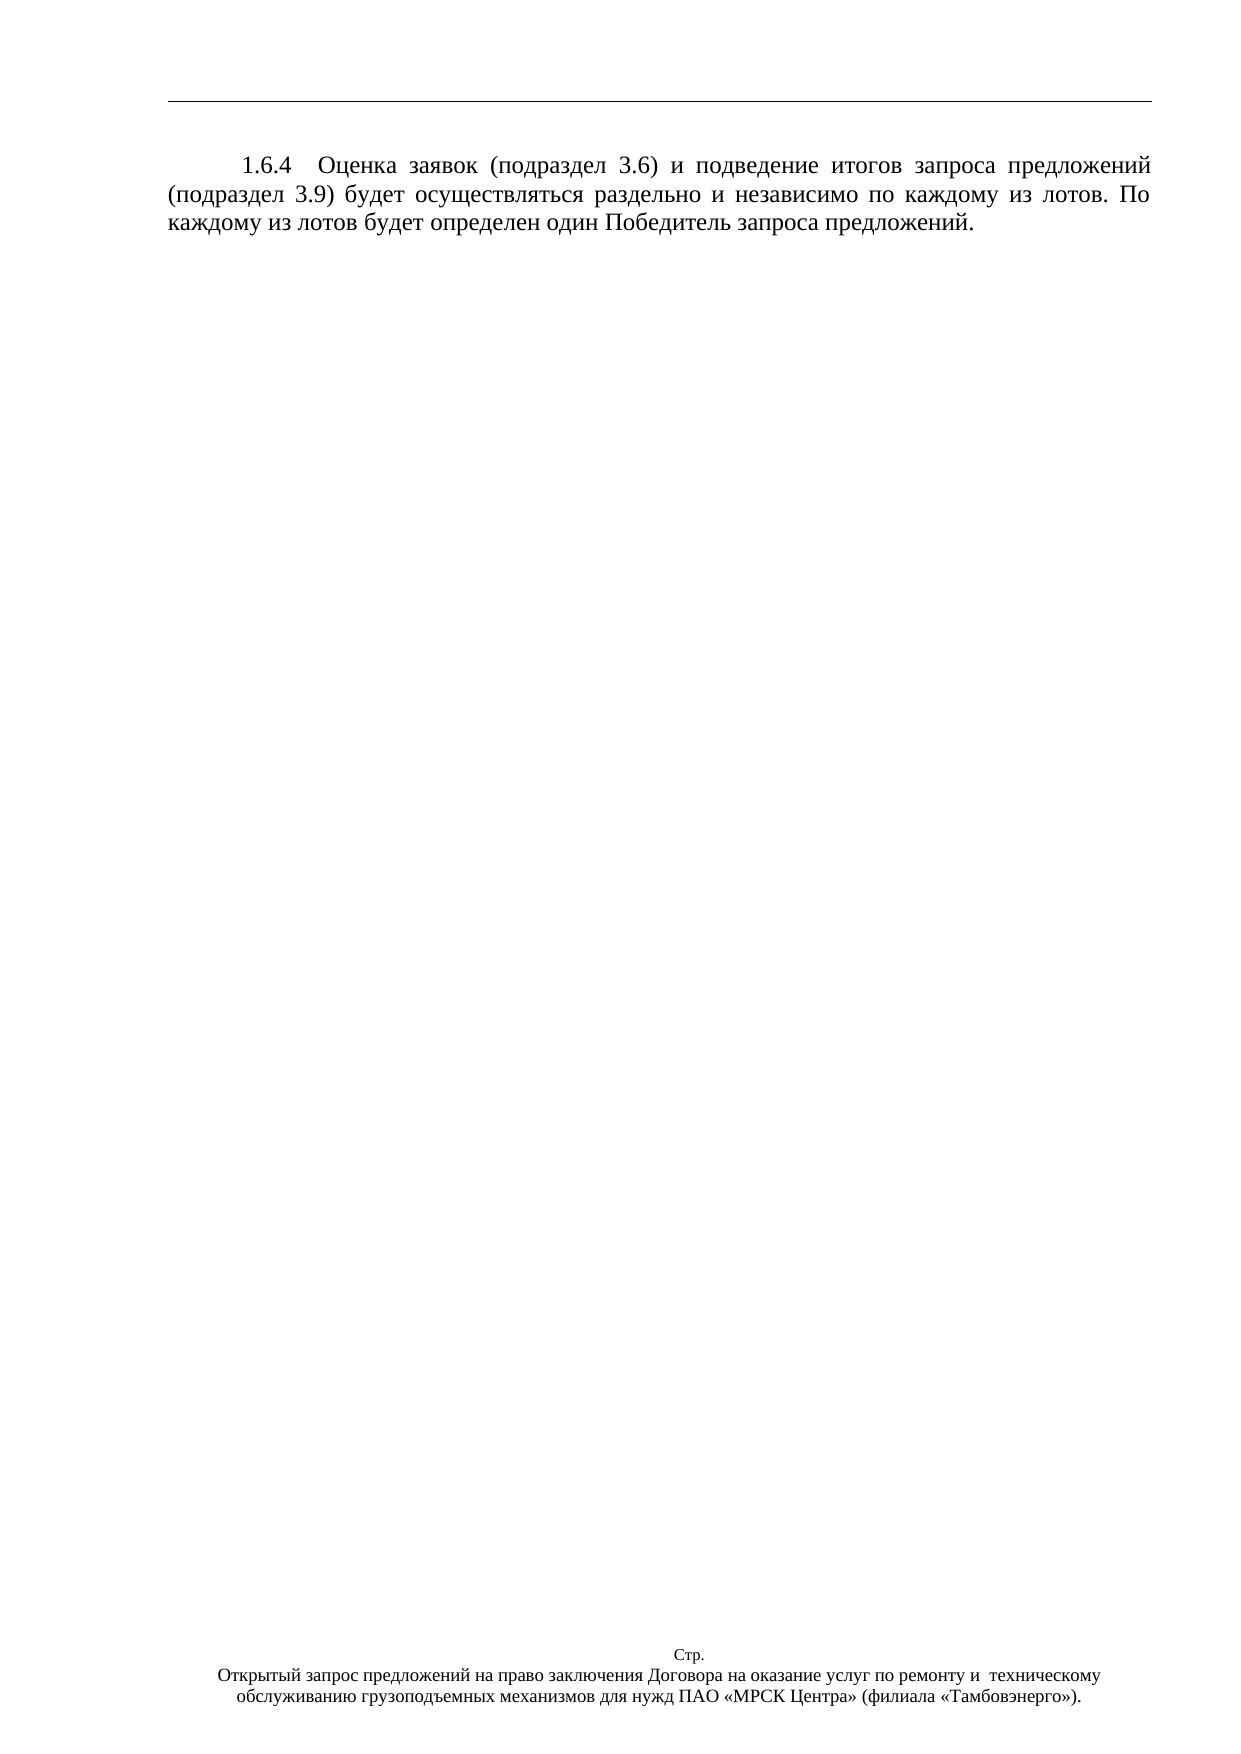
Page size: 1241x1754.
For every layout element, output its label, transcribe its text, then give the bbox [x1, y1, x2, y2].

subtitle Оценка заявок (подраздел 3.6) и подведение итогов запроса предложений (подраздел 3.9) будет осуществляться раздельно и независимо по каждому из лотов. По каждому из лотов будет определен один Победитель запроса предложений. [168, 150, 1152, 236]
